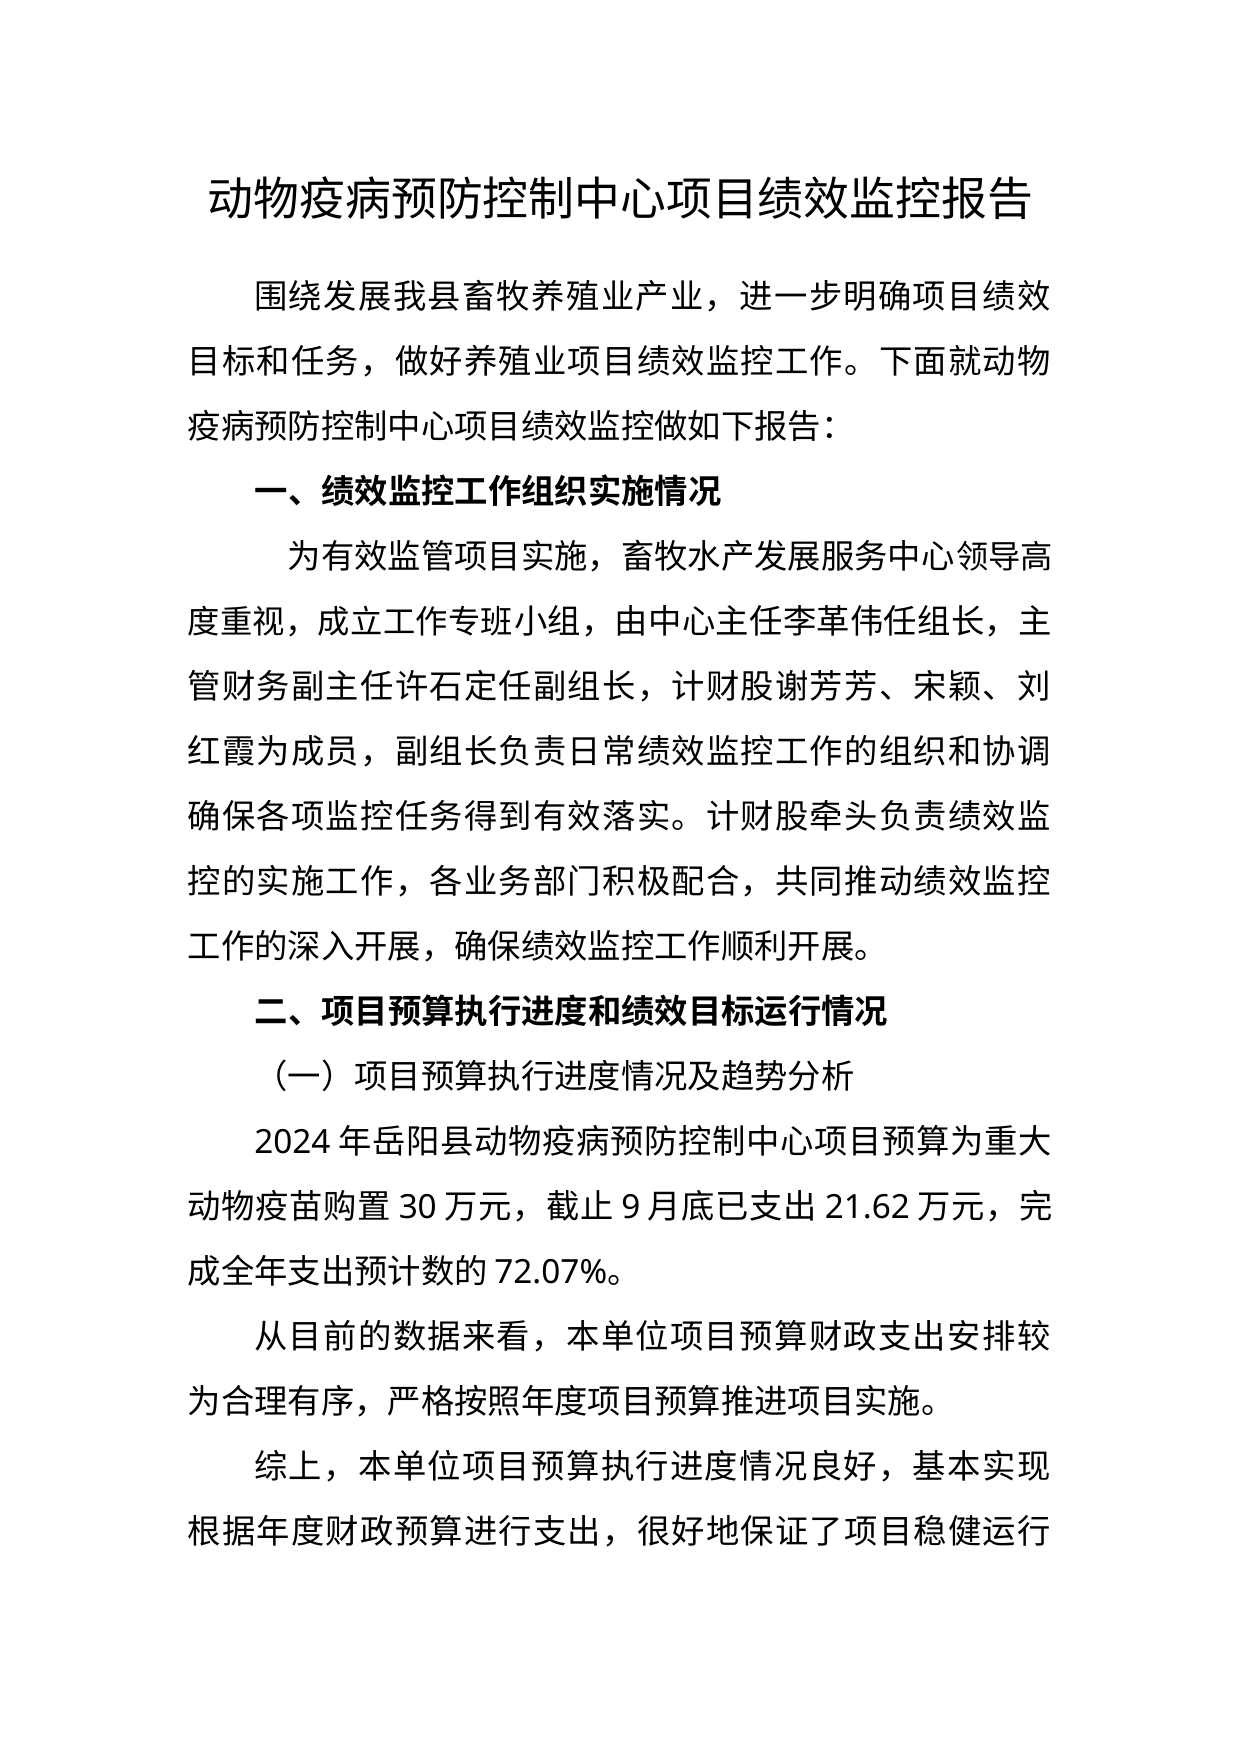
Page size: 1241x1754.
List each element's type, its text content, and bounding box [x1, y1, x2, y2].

text 动物疫病预防控制中心项目绩效监控报告 [187, 162, 1053, 228]
text 2024年岳阳县动物疫病预防控制中心项目预算为重大动物疫苗购置30万元，截止9月底已支出21.62万元，完成全年支出预计数的72.07%。 [187, 1106, 1053, 1301]
text 为有效监管项目实施，畜牧水产发展服务中心领导高度重视，成立工作专班小组，由中心主任李革伟任组长，主管财务副主任许石定任副组长，计财股谢芳芳、宋颖、刘红霞为成员，副组长负责日常绩效监控工作的组织和协调，确保各项监控任务得到有效落实。计财股牵头负责绩效监控的实施工作，各业务部门积极配合，共同推动绩效监控工作的深入开展，确保绩效监控工作顺利开展。 [187, 521, 1053, 976]
list 绩效监控工作组织实施情况 [187, 456, 1053, 521]
list 项目预算执行进度和绩效目标运行情况 [187, 976, 1053, 1041]
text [187, 1431, 1053, 1561]
text （一）项目预算执行进度情况及趋势分析 [187, 1041, 1053, 1106]
text 围绕发展我县畜牧养殖业产业，进一步明确项目绩效目标和任务，做好养殖业项目绩效监控工作。下面就动物疫病预防控制中心项目绩效监控做如下报告： [187, 261, 1053, 456]
text 从目前的数据来看，本单位项目预算财政支出安排较为合理有序，严格按照年度项目预算推进项目实施。 [187, 1301, 1053, 1431]
